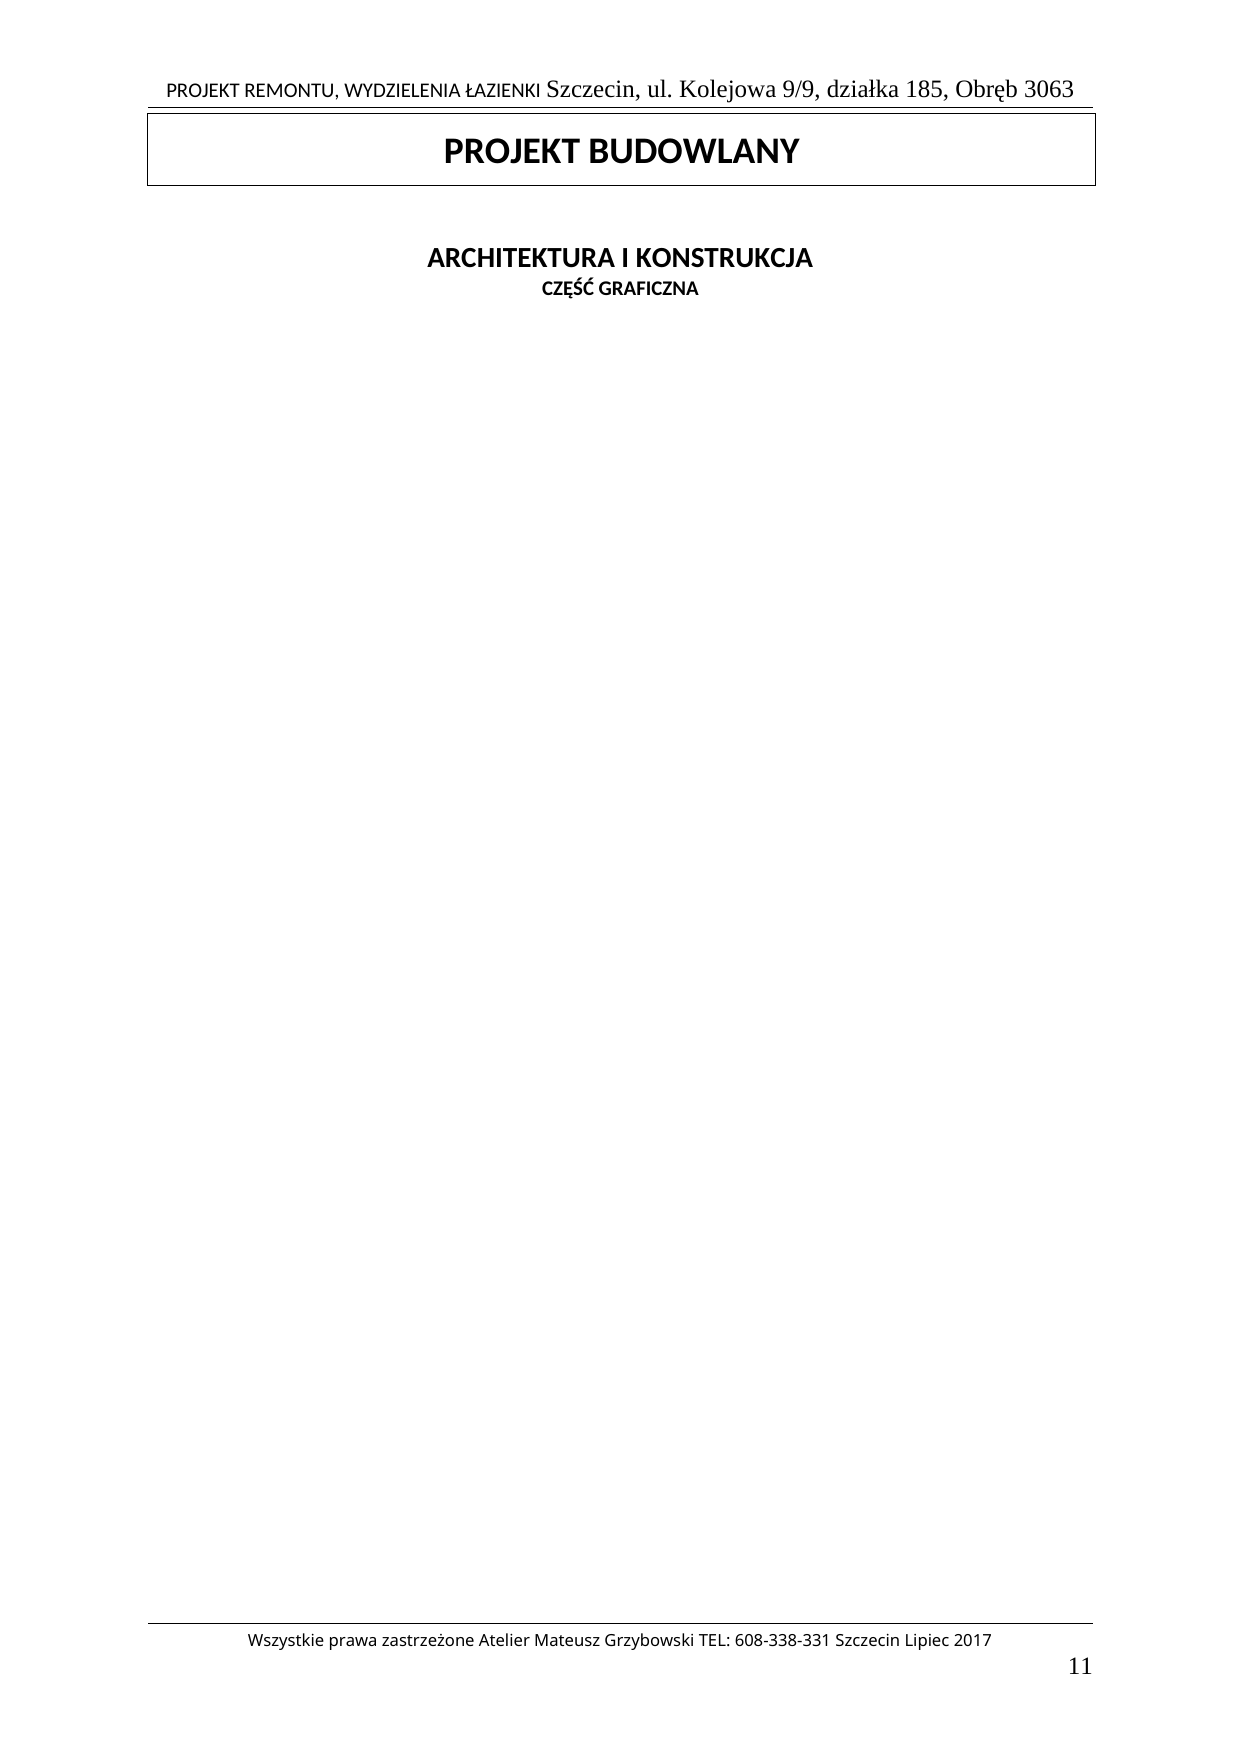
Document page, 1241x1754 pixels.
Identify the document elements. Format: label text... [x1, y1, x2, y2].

list Część graficzna [148, 275, 1093, 301]
list architektura i konstrukcja [148, 239, 1093, 275]
table_header PROJEKT BUDOWLANY [148, 114, 1095, 185]
